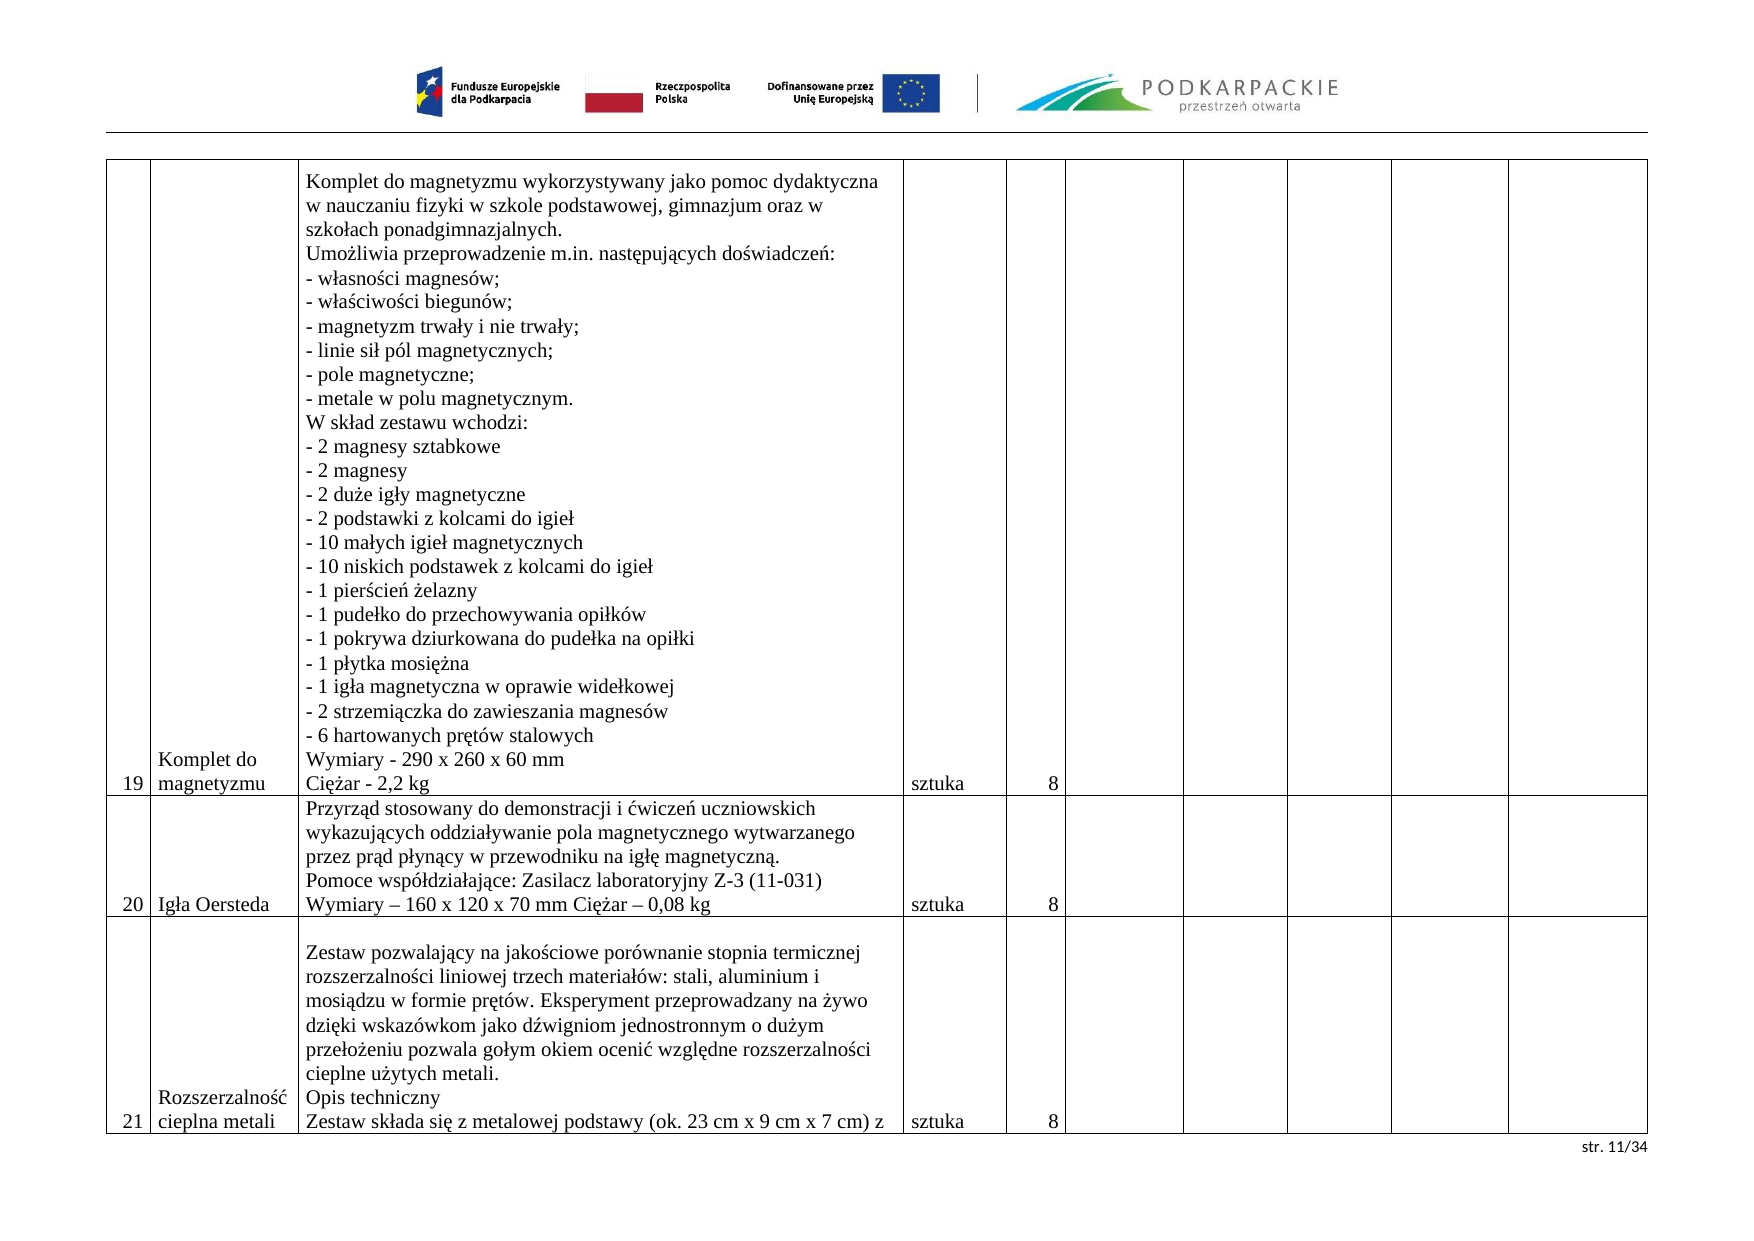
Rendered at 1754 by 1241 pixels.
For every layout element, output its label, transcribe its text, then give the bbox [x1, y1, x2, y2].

table_cell Komplet do magnetyzmu wykorzystywany jako pomoc dydaktyczna w nauczaniu fizyki w szkole podstawowej, gimnazjum oraz w szkołach ponadgimnazjalnych. Umożliwia przeprowadzenie m.in. następujących doświadczeń: - własności magnesów; - właściwości biegunów; - magnetyzm trwały i nie trwały; - linie sił pól magnetycznych; - pole magnetyczne; - metale w polu magnetycznym. W skład zestawu wchodzi: - 2 magnesy sztabkowe - 2 magnesy - 2 duże igły magnetyczne - 2 podstawki z kolcami do igieł - 10 małych igieł magnetycznych - 10 niskich podstawek z kolcami do igieł - 1 pierścień żelazny - 1 pudełko do przechowywania opiłków - 1 pokrywa dziurkowana do pudełka na opiłki - 1 płytka mosiężna - 1 igła magnetyczna w oprawie widełkowej - 2 strzemiączka do zawieszania magnesów - 6 hartowanych prętów stalowych Wymiary - 290 x 260 x 60 mm Ciężar - 2,2 kg [299, 160, 903, 795]
table_cell 21 [107, 917, 150, 1133]
table_cell 8 [1007, 160, 1065, 795]
table_cell [1509, 796, 1647, 916]
table_cell 19 [107, 160, 150, 795]
table_cell [1509, 917, 1647, 1133]
table_cell Igła Oersteda [151, 796, 298, 916]
table_cell 8 [1007, 917, 1065, 1133]
table_cell sztuka [904, 917, 1006, 1133]
table_cell sztuka [904, 160, 1006, 795]
table_cell Rozszerzalność cieplna metali [151, 917, 298, 1133]
table_cell [1392, 917, 1508, 1133]
table_cell [1509, 160, 1647, 795]
table_cell [1066, 796, 1183, 916]
table_cell [1392, 796, 1508, 916]
table_cell 20 [107, 796, 150, 916]
table_cell [1066, 160, 1183, 795]
table_cell [1392, 160, 1508, 795]
table_cell Przyrząd stosowany do demonstracji i ćwiczeń uczniowskich wykazujących oddziaływanie pola magnetycznego wytwarzanego przez prąd płynący w przewodniku na igłę magnetyczną. Pomoce współdziałające: Zasilacz laboratoryjny Z-3 (11-031) Wymiary – 160 x 120 x 70 mm Ciężar – 0,08 kg [299, 796, 903, 916]
table_cell [1288, 796, 1391, 916]
picture [404, 53, 1350, 130]
table_cell [1288, 160, 1391, 795]
table_cell Komplet do magnetyzmu [151, 160, 298, 795]
table_cell sztuka [904, 796, 1006, 916]
table_cell [1184, 917, 1287, 1133]
table_cell 8 [1007, 796, 1065, 916]
table_cell [1184, 160, 1287, 795]
table_cell [1288, 917, 1391, 1133]
table_cell [1066, 917, 1183, 1133]
table_cell [1184, 796, 1287, 916]
